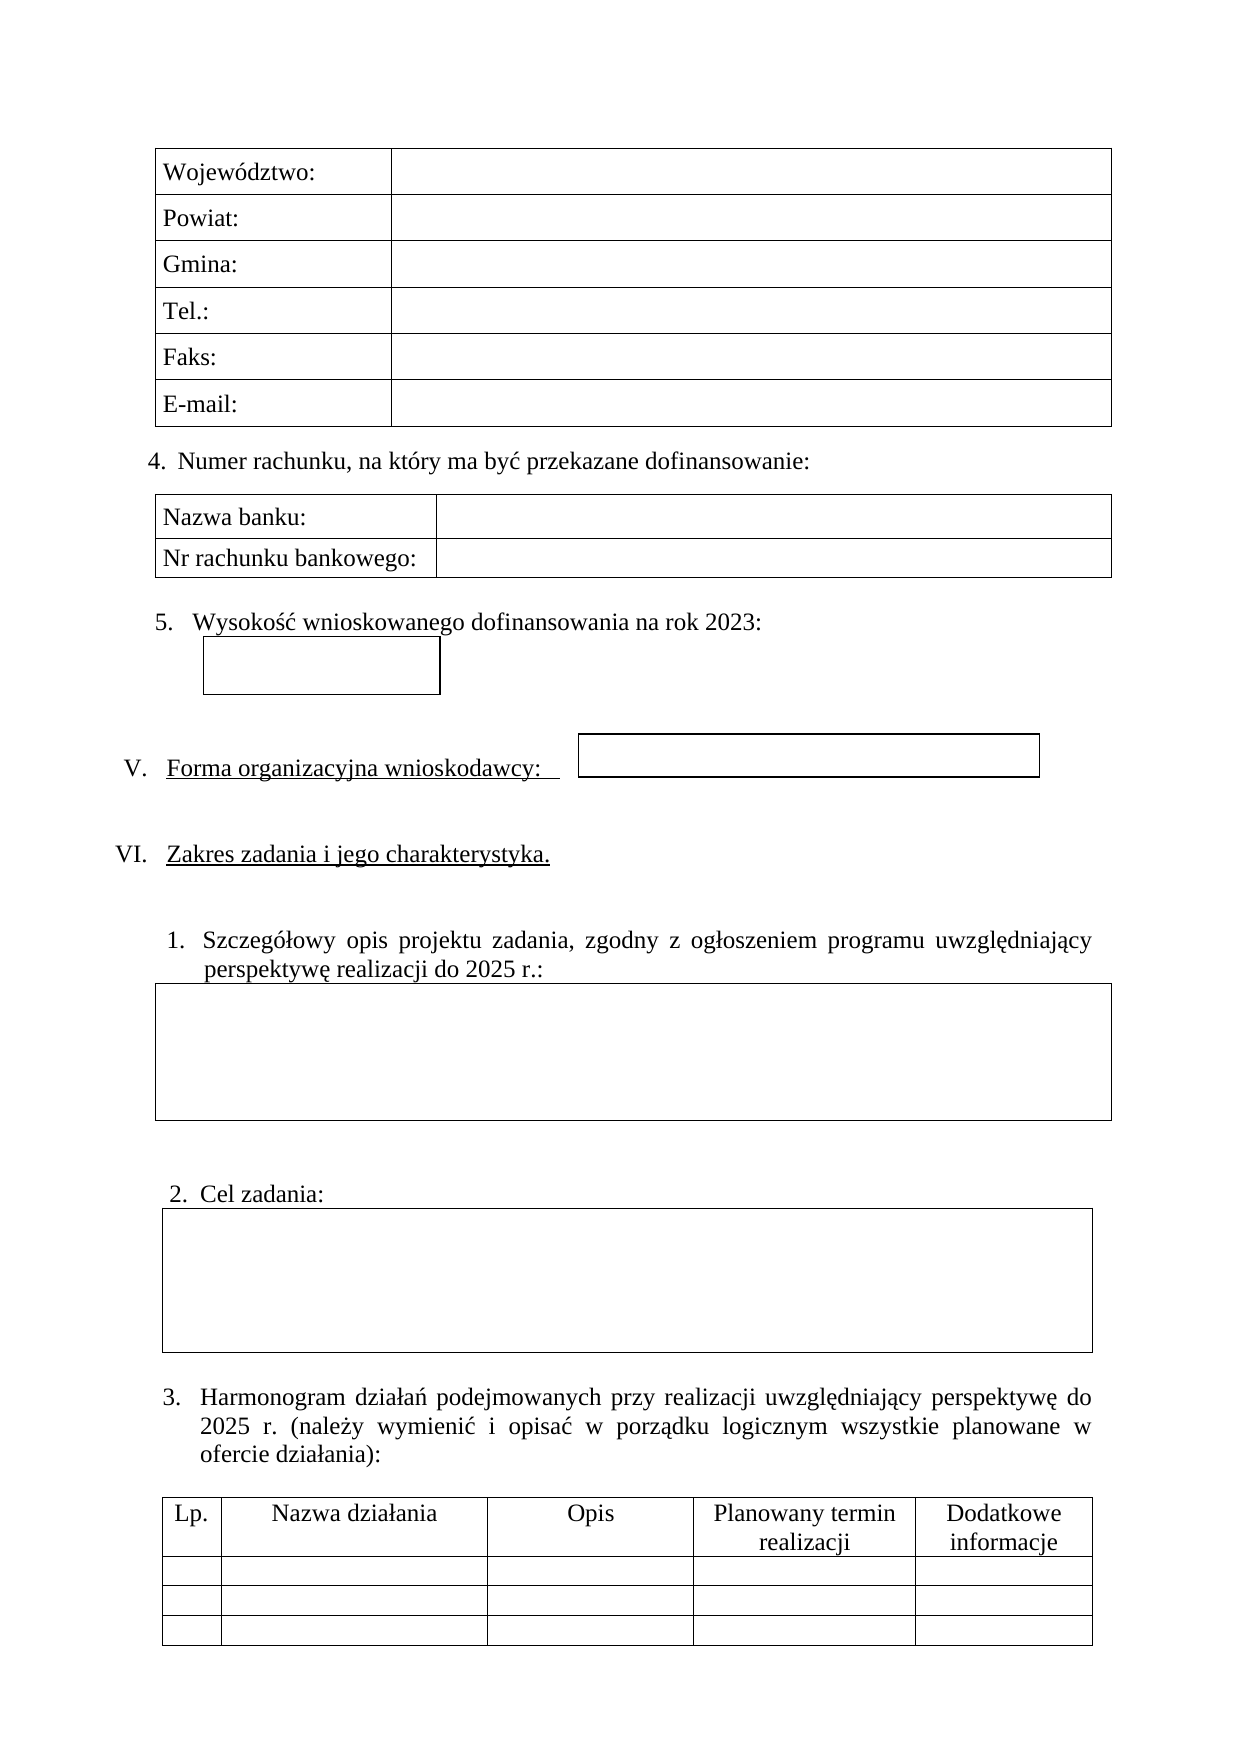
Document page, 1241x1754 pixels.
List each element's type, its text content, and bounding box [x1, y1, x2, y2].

table_cell [694, 1557, 915, 1585]
table_cell [488, 1586, 693, 1615]
table_cell Gmina: [156, 241, 391, 287]
table_cell Powiat: [156, 195, 391, 240]
table_cell [392, 380, 1111, 426]
table_cell [916, 1557, 1092, 1585]
table_cell [222, 1616, 487, 1645]
table_cell [488, 1616, 693, 1645]
list Wysokość wnioskowanego dofinansowania na rok 2023: [154, 607, 1093, 636]
table_cell [392, 334, 1111, 379]
table_cell [222, 1557, 487, 1585]
table_cell [163, 1616, 221, 1645]
table_header [156, 984, 1111, 1120]
table_header Planowany termin realizacji [694, 1498, 915, 1556]
table_cell Nr rachunku bankowego: [156, 539, 436, 577]
table_header Dodatkowe informacje [916, 1498, 1092, 1556]
list Cel zadania: [169, 1179, 1093, 1207]
table_cell [488, 1557, 693, 1585]
table_header [163, 1209, 1092, 1352]
table_header [204, 637, 439, 694]
list Szczegółowy opis projektu zadania, zgodny z ogłoszeniem programu uwzględniający perspektywę realizacji do 2025 r.: [166, 925, 1093, 983]
table_header [437, 495, 1111, 538]
table_cell [916, 1586, 1092, 1615]
table_cell [694, 1616, 915, 1645]
table_cell [392, 288, 1111, 333]
table_cell [392, 195, 1111, 240]
table_header Lp. [163, 1498, 221, 1556]
table_cell [222, 1586, 487, 1615]
table_cell [916, 1616, 1092, 1645]
table_cell [163, 1557, 221, 1585]
list Harmonogram działań podejmowanych przy realizacji uwzględniający perspektywę do 2025 r. (należy wymienić i opisać w porządku logicznym wszystkie planowane w ofercie działania): [162, 1382, 1093, 1468]
table_cell Województwo: [156, 149, 391, 194]
table_cell [392, 241, 1111, 287]
table_cell [392, 149, 1111, 194]
table_cell Tel.: [156, 288, 391, 333]
table_cell [694, 1586, 915, 1615]
table_header Nazwa banku: [156, 495, 436, 538]
table_cell [163, 1586, 221, 1615]
table_header Nazwa działania [222, 1498, 487, 1556]
list Numer rachunku, na który ma być przekazane dofinansowanie: [148, 446, 1093, 475]
list Zakres zadania i jego charakterystyka. [148, 839, 1093, 868]
table_header Opis [488, 1498, 693, 1556]
table_cell Faks: [156, 334, 391, 379]
table_cell [437, 539, 1111, 577]
list Forma organizacyjna wnioskodawcy: [148, 753, 1093, 782]
table_cell E-mail: [156, 380, 391, 426]
